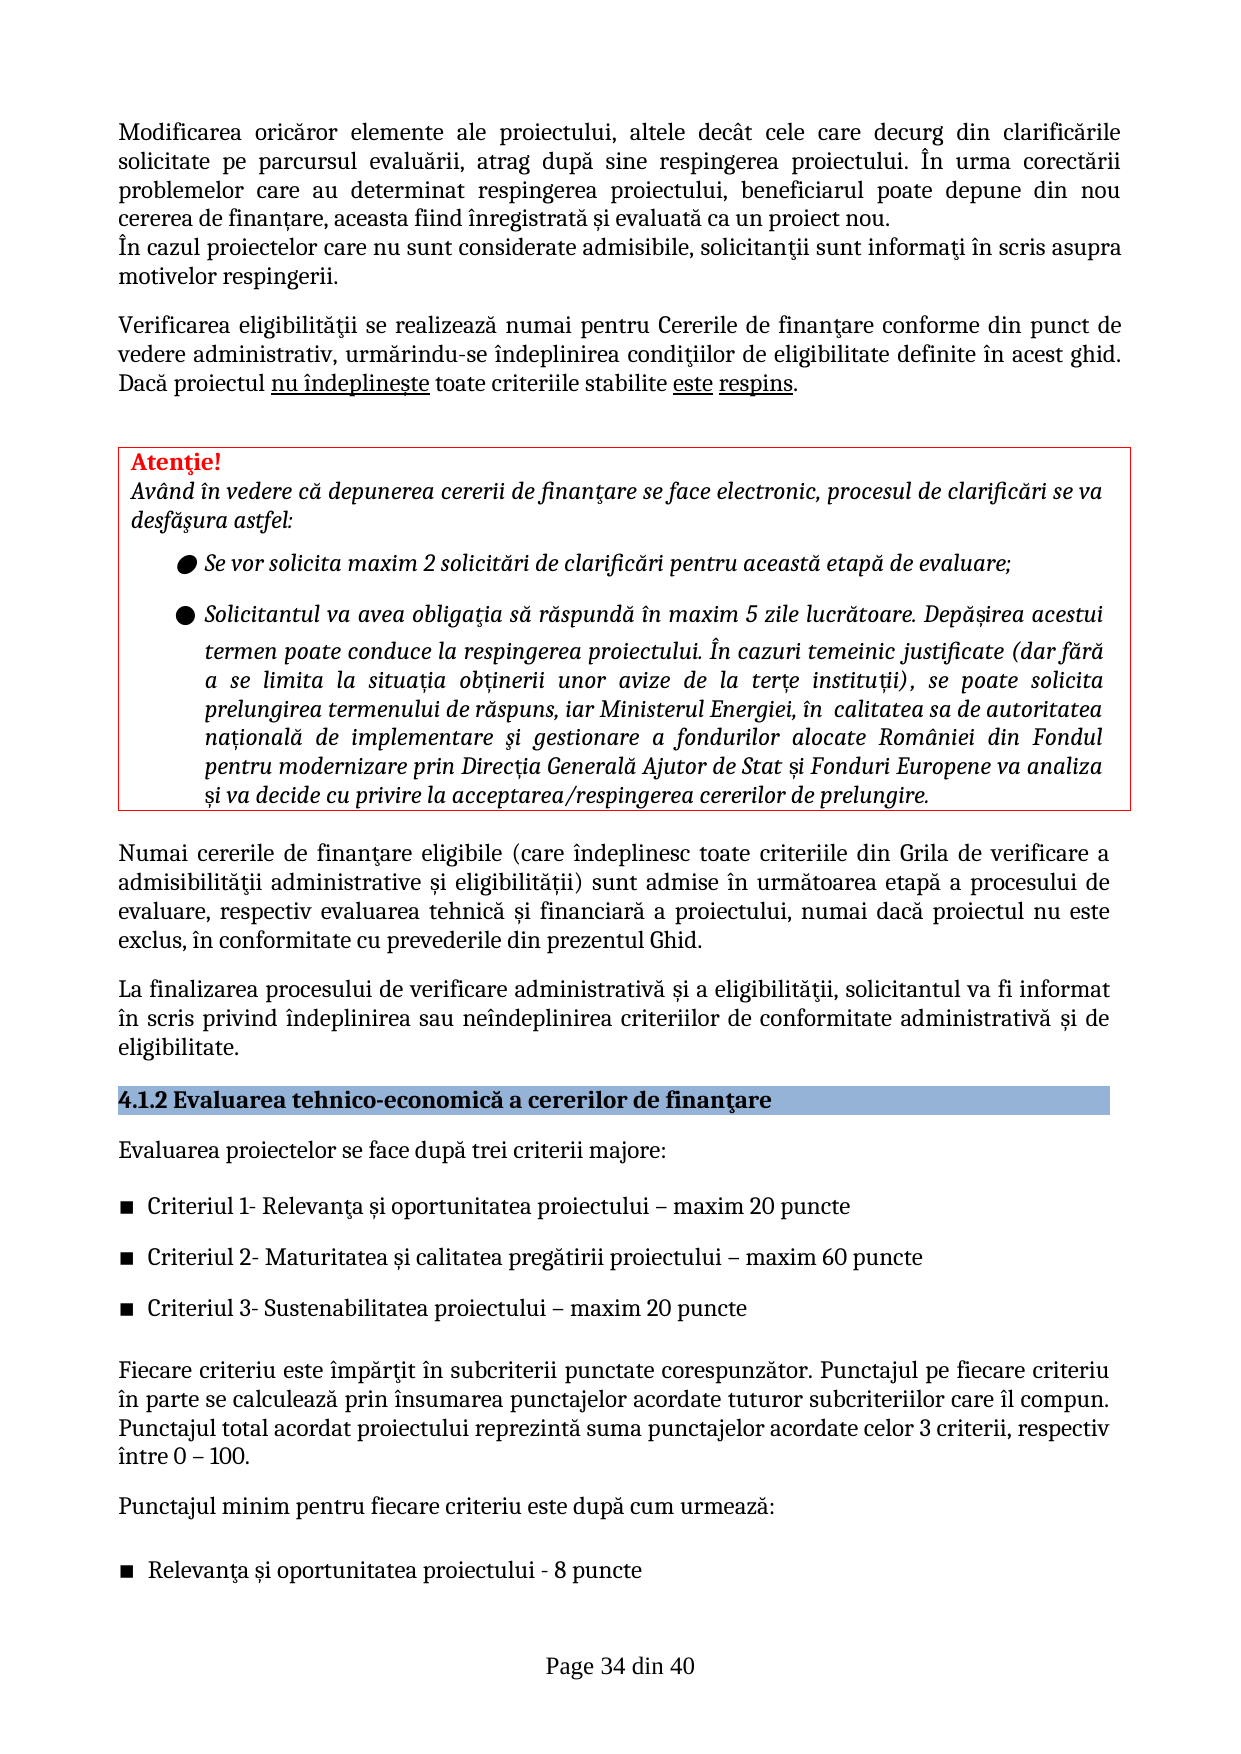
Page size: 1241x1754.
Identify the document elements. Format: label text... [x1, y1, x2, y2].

text În cazul proiectelor care nu sunt considerate admisibile, solicitanţii sunt informaţi în scris asupra motivelor respingerii. [118, 233, 1122, 291]
text 4.1.2 Evaluarea tehnico-economică a cererilor de finanţare [118, 1086, 1110, 1115]
list Criteriul 3- Sustenabilitatea proiectului – maxim 20 puncte [118, 1280, 1110, 1331]
text Evaluarea proiectelor se face după trei criterii majore: [118, 1136, 1110, 1165]
text Numai cererile de finanţare eligibile (care îndeplinesc toate criteriile din Grila de verificare a admisibilităţii administrative şi eligibilității) sunt admise în următoarea etapă a procesului de evaluare, respectiv evaluarea tehnică şi financiară a proiectului, numai dacă proiectul nu este exclus, în conformitate cu prevederile din prezentul Ghid. [118, 839, 1110, 954]
text Fiecare criteriu este împărţit în subcriterii punctate corespunzător. Punctajul pe fiecare criteriu în parte se calculează prin însumarea punctajelor acordate tuturor subcriteriilor care îl compun. Punctajul total acordat proiectului reprezintă suma punctajelor acordate celor 3 criterii, respectiv între 0 – 100. [118, 1356, 1110, 1471]
text Modificarea oricăror elemente ale proiectului, altele decât cele care decurg din clarificările solicitate pe parcursul evaluării, atrag după sine respingerea proiectului. În urma corectării problemelor care au determinat respingerea proiectului, beneficiarul poate depune din nou cererea de finanțare, aceasta fiind înregistrată și evaluată ca un proiect nou. [118, 118, 1122, 233]
table_header Atenţie! Având în vedere că depunerea cererii de finanţare se face electronic, procesul de clarificări se va desfăşura astfel: Se vor solicita maxim 2 solicitări de clarificări pentru această etapă de evaluare; Solicitantul va avea obligaţia să răspundă în maxim 5 zile lucrătoare. Depășirea acestui termen poate conduce la respingerea proiectului. În cazuri temeinic justificate (dar fără a se limita la situația obținerii unor avize de la terțe instituții), se poate solicita prelungirea termenului de răspuns, iar Ministerul Energiei, în calitatea sa de autoritatea națională de implementare şi gestionare a fondurilor alocate României din Fondul pentru modernizare prin Direcția Generală Ajutor de Stat și Fonduri Europene va analiza și va decide cu privire la acceptarea/respingerea cererilor de prelungire. [119, 448, 1130, 809]
list Criteriul 1- Relevanţa şi oportunitatea proiectului – maxim 20 puncte [118, 1177, 1110, 1228]
list Relevanţa și oportunitatea proiectului - 8 puncte [118, 1541, 1110, 1593]
list Criteriul 2- Maturitatea şi calitatea pregătirii proiectului – maxim 60 puncte [118, 1228, 1110, 1280]
text Verificarea eligibilităţii se realizează numai pentru Cererile de finanţare conforme din punct de vedere administrativ, urmărindu-se îndeplinirea condiţiilor de eligibilitate definite în acest ghid. Dacă proiectul nu îndeplineşte toate criteriile stabilite este respins. [118, 311, 1122, 398]
text La finalizarea procesului de verificare administrativă şi a eligibilităţii, solicitantul va fi informat în scris privind îndeplinirea sau neîndeplinirea criteriilor de conformitate administrativă şi de eligibilitate. [118, 975, 1110, 1061]
text Punctajul minim pentru fiecare criteriu este după cum urmează: [118, 1492, 1110, 1521]
